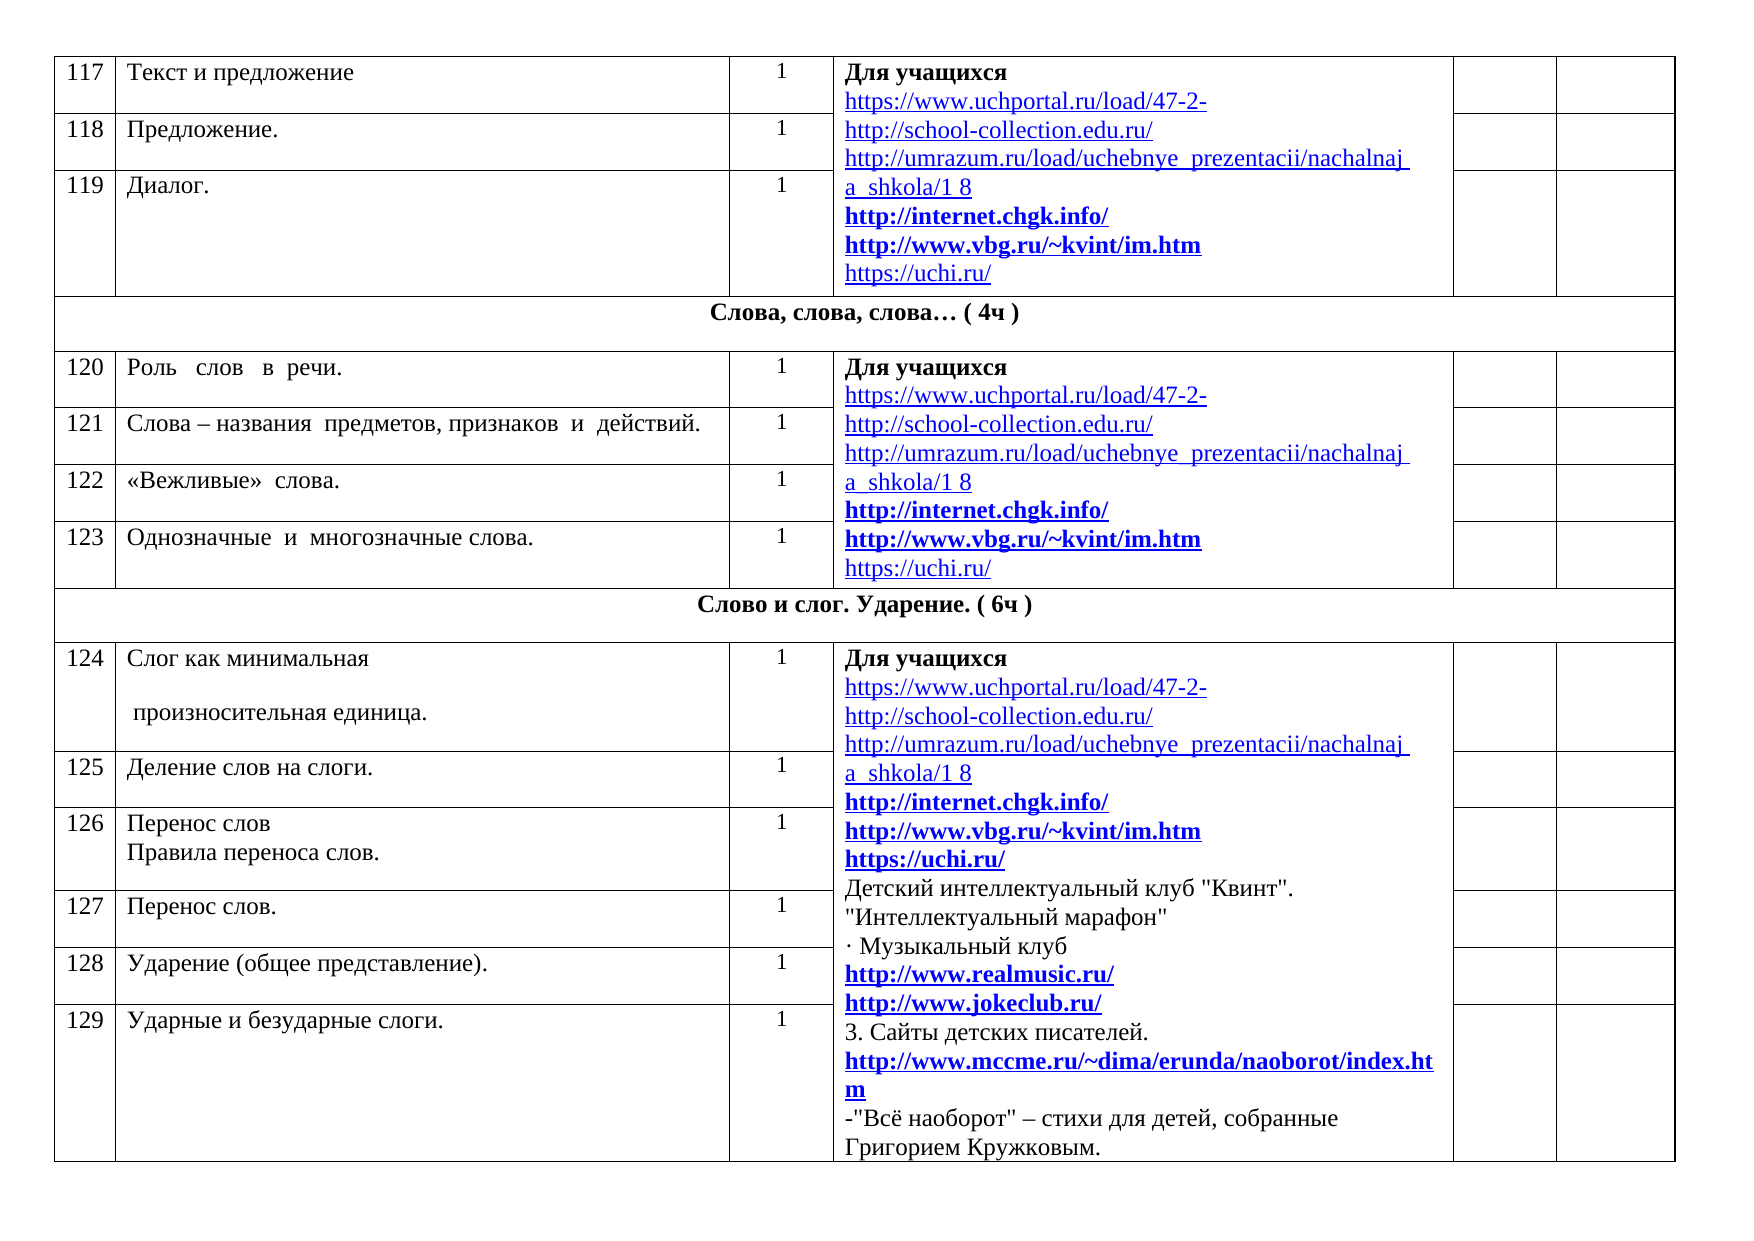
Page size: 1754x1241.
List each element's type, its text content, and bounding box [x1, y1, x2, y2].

table_cell [1454, 114, 1556, 169]
table_cell [1454, 171, 1556, 296]
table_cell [834, 57, 1453, 296]
table_cell Слог как минимальная произносительная единица. [116, 643, 729, 751]
table_cell [1557, 948, 1674, 1004]
table_cell 1 [730, 891, 833, 947]
table_cell 1 [730, 808, 833, 890]
table_cell 1 [730, 352, 833, 407]
table_cell 129 [55, 1005, 115, 1161]
table_cell 117 [55, 57, 115, 113]
table_cell 121 [55, 408, 115, 464]
table_cell [1454, 465, 1556, 521]
table_cell 1 [730, 643, 833, 751]
table_cell 1 [730, 522, 833, 588]
table_cell [1454, 352, 1556, 407]
table_cell Перенос слов Правила переноса слов. [116, 808, 729, 890]
table_cell 126 [55, 808, 115, 890]
table_cell Однозначные и многозначные слова. [116, 522, 729, 588]
table_cell [1454, 948, 1556, 1004]
table_cell [1557, 891, 1674, 947]
table_cell [1557, 522, 1674, 588]
table_cell 1 [730, 1005, 833, 1161]
table_cell [1454, 522, 1556, 588]
table_cell 119 [55, 171, 115, 296]
table_cell Предложение. [116, 114, 729, 169]
table_cell 1 [730, 465, 833, 521]
table_cell [1557, 114, 1674, 169]
table_cell [1557, 752, 1674, 807]
table_cell Перенос слов. [116, 891, 729, 947]
table_cell [1557, 808, 1674, 890]
table_cell 1 [730, 57, 833, 113]
table_cell [1454, 808, 1556, 890]
table_cell [1454, 1005, 1556, 1161]
table_cell Слова, слова, слова… ( 4ч ) [55, 297, 1674, 351]
table_cell 127 [55, 891, 115, 947]
table_cell 1 [730, 171, 833, 296]
table_cell Слова – названия предметов, признаков и действий. [116, 408, 729, 464]
table_cell 1 [730, 752, 833, 807]
table_cell [1557, 1005, 1674, 1161]
table_cell 1 [730, 114, 833, 169]
table_cell Диалог. [116, 171, 729, 296]
table_cell [1454, 408, 1556, 464]
table_cell Текст и предложение [116, 57, 729, 113]
table_cell [1557, 643, 1674, 751]
table_cell 124 [55, 643, 115, 751]
table_cell 122 [55, 465, 115, 521]
table_cell Слово и слог. Ударение. ( 6ч ) [55, 589, 1674, 642]
table_cell [1454, 57, 1556, 113]
table_cell [1557, 408, 1674, 464]
table_cell [1557, 171, 1674, 296]
table_cell Ударение (общее представление). [116, 948, 729, 1004]
table_cell [1557, 465, 1674, 521]
table_cell Деление слов на слоги. [116, 752, 729, 807]
table_cell 118 [55, 114, 115, 169]
table_cell [1557, 352, 1674, 407]
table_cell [116, 1005, 729, 1161]
table_cell Для учащихся https://www.uchportal.ru/load/47-2- http://school-collection.edu.ru/ http://umrazum.ru/load/uchebnye_prezentacii/nachalnaj a_shkola/1 8 http://internet.chgk.info/ http://www.vbg.ru/~kvint/im.htm https://uchi.ru/ Детский интеллектуальный клуб "Квинт". "Интеллектуальный марафон" · Музыкальный клуб http://www.realmusic.ru/ http://www.jokeclub.ru/ 3. Сайты детских писателей. http://www.mccme.ru/~dima/erunda/naoborot/index.htm -"Всё наоборот" – стихи для детей, собранные Григорием Кружковым. http: //www.sf. mksat.net/vk/krapivin_index.htm - Писатель Владислав Крапивин.4. Электронные версии журналов. http: //e-skazki.narod.ru/index.html - "Сказка для народа"- народные и авторские сказки http://www.kinder.ru- Каталог детских ресурсов "Kinder.Ru" http://barsuk.lenin.ru- Журнал для детей "Барсук" http://www.biblioguide.ru/- BiblioГид: всё о детской книге http://www.kostyor.ru/archives.html- Журнал для школьников "Костёр" http://murzilka.km.ru- Детский журнал "Мурзилка" http://vkids.km.ru/ - Детская страничка "Кирилла и Мефодия". Чат, игры, призы, информация для родителей http: //www.posnayko.com/index.htm - Журнал "Познайка". Детский игровой журнал. Конкурсы, игры и прочее. Здесь можно найти стихи и песни для детей http: //www.cofe.ru/read-ka/ - "Почитай-ка" - детский сказочный журнал. Сказки, великие сказочники, головоломки, курьезные факты из жизни ученых, конкурс литературного творчества, калейдоскоп необычных сведений из мира животных и истории, рассказы о легендарных воинах разных времен и народов. Коллекции электронных образовательных ресурсов 1 . «Единое окно доступа к образовательным ресурсам»- http://windo ws.edu/ru 2. «Единая коллекция цифровых образовательных ресурсов» - http://school-collektion.edu/ru 3. «Федеральный центр информационных образовательных ресурсов» - http://fcior.edu.ru, http://eor.edu.ru 4. Каталог образовательных ресурсов сети Интернет для школы http://katalog.iot.ru/ 5. Библиотека материалов для начальной школы http://www.nachalka.com/biblioteka 6. Mеtodkabinet.eu: информационно-методический кабинет http://www.metodkabinet.eu/ 7. Каталог образовательных ресурсов сети «Интернет» http://catalog.iot.ru 8. Российский образовательный портал http://www.school.edu.ru 9. Портал «Российское образование http://www.edu.ru [834, 643, 1453, 1161]
table_cell «Вежливые» слова. [116, 465, 729, 521]
table_cell 1 [730, 948, 833, 1004]
table_cell [1454, 891, 1556, 947]
table_cell [1454, 752, 1556, 807]
table_cell 123 [55, 522, 115, 588]
table_cell 128 [55, 948, 115, 1004]
table_cell Роль слов в речи. [116, 352, 729, 407]
table_cell 125 [55, 752, 115, 807]
table_cell [1557, 57, 1674, 113]
table_cell 1 [730, 408, 833, 464]
table_cell [1454, 643, 1556, 751]
table_cell 120 [55, 352, 115, 407]
